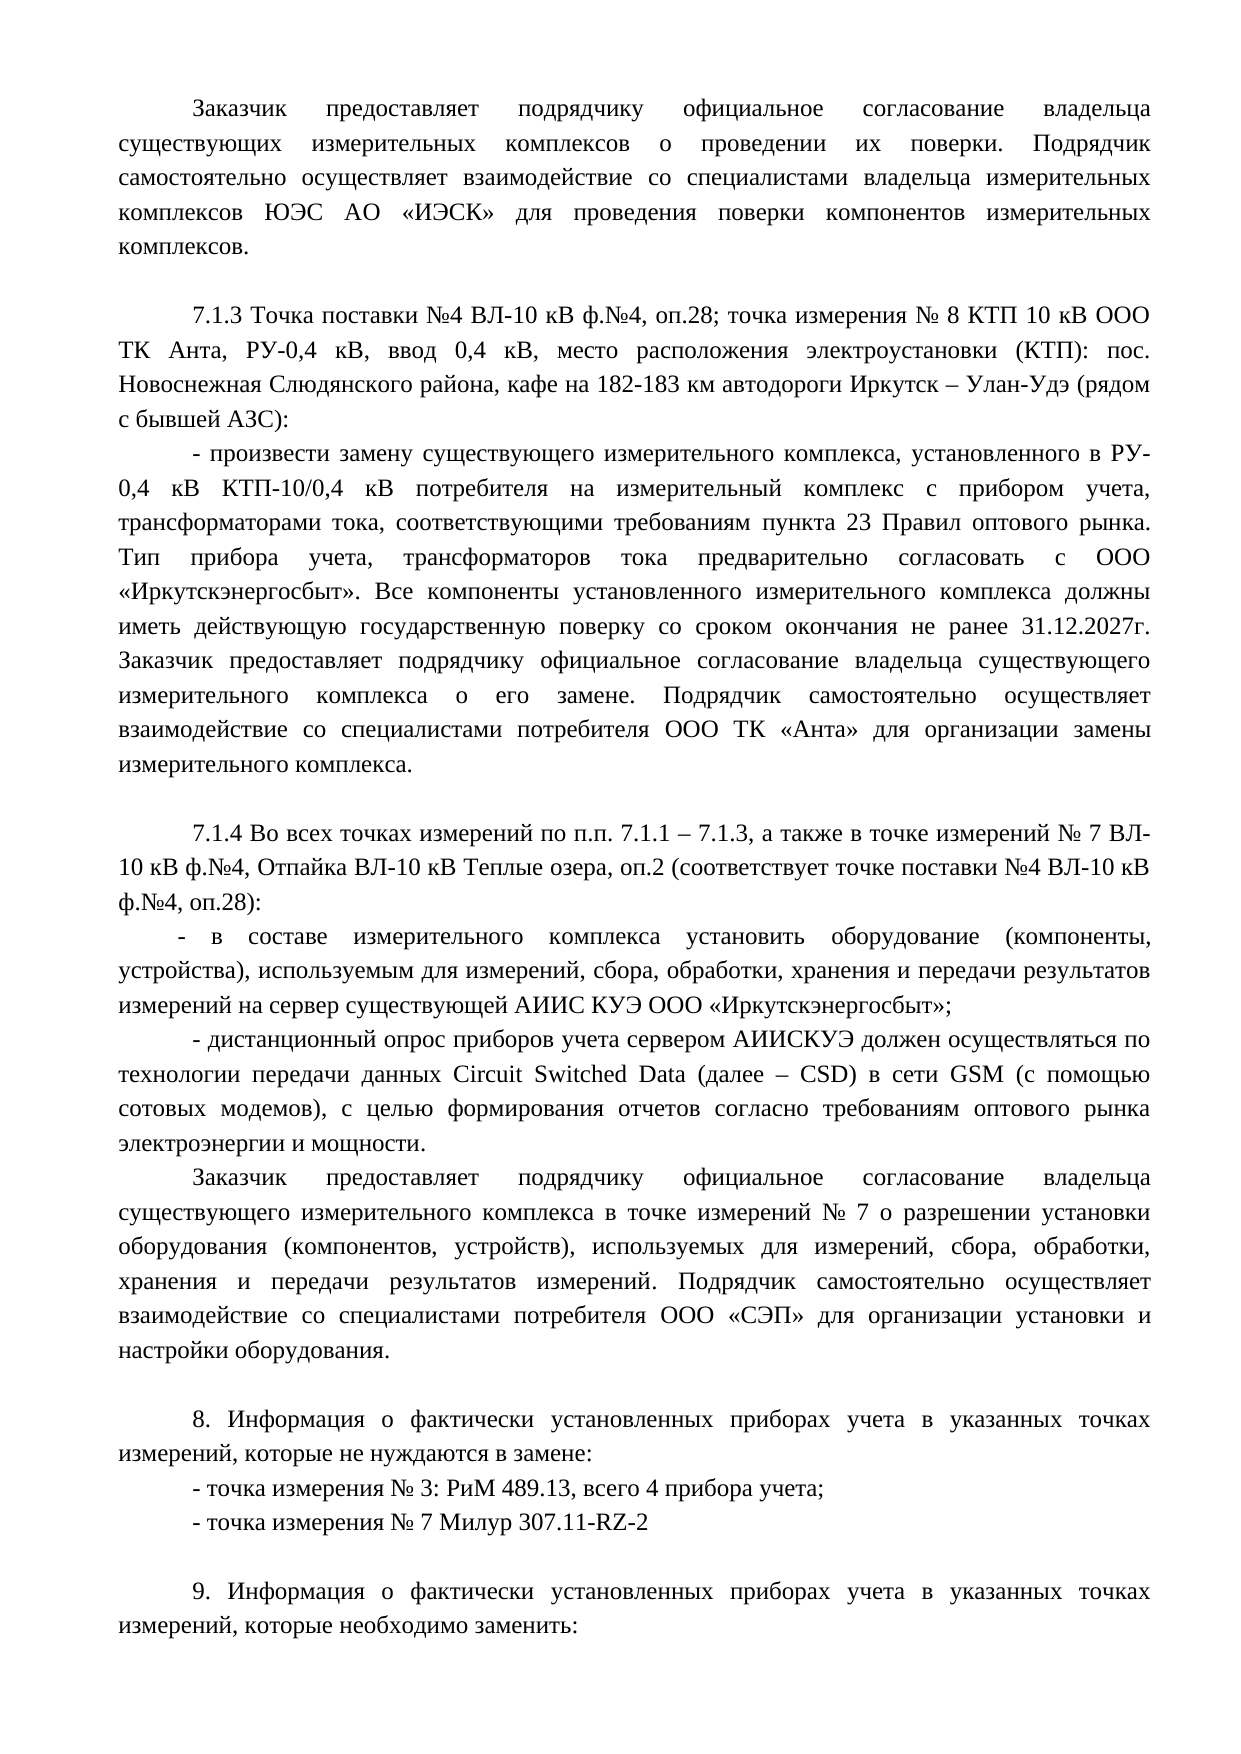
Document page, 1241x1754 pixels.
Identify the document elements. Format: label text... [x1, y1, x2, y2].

text 7.1.4 Во всех точках измерений по п.п. 7.1.1 – 7.1.3, а также в точке измерений № 7 ВЛ-10 кВ ф.№4, Отпайка ВЛ-10 кВ Теплые озера, оп.2 (соответствует точке поставки №4 ВЛ-10 кВ ф.№4, оп.28): [118, 818, 1152, 915]
text - точка измерения № 3: РиМ 489.13, всего 4 прибора учета; [118, 1473, 1152, 1501]
text 7.1.3 Точка поставки №4 ВЛ-10 кВ ф.№4, оп.28; точка измерения № 8 КТП 10 кВ ООО ТК Анта, РУ-0,4 кВ, ввод 0,4 кВ, место расположения электроустановки (КТП): пос. Новоснежная Слюдянского района, кафе на 182-183 км автодороги Иркутск – Улан-Удэ (рядом с бывшей АЗС): [118, 300, 1152, 433]
text Заказчик предоставляет подрядчику официальное согласование владельца существующих измерительных комплексов о проведении их поверки. Подрядчик самостоятельно осуществляет взаимодействие со специалистами владельца измерительных комплексов ЮЭС АО «ИЭСК» для проведения поверки компонентов измерительных комплексов. [118, 93, 1152, 260]
text - дистанционный опрос приборов учета сервером АИИСКУЭ должен осуществляться по технологии передачи данных Circuit Switched Data (далее – CSD) в сети GSM (с помощью сотовых модемов), с целью формирования отчетов согласно требованиям оптового рынка электроэнергии и мощности. [118, 1024, 1152, 1157]
text - произвести замену существующего измерительного комплекса, установленного в РУ-0,4 кВ КТП-10/0,4 кВ потребителя на измерительный комплекс с прибором учета, трансформаторами тока, соответствующими требованиям пункта 23 Правил оптового рынка. Тип прибора учета, трансформаторов тока предварительно согласовать с ООО «Иркутскэнергосбыт». Все компоненты установленного измерительного комплекса должны иметь действующую государственную поверку со сроком окончания не ранее 31.12.2027г. Заказчик предоставляет подрядчику официальное согласование владельца существующего измерительного комплекса о его замене. Подрядчик самостоятельно осуществляет взаимодействие со специалистами потребителя ООО ТК «Анта» для организации замены измерительного комплекса. [118, 438, 1152, 777]
text 8. Информация о фактически установленных приборах учета в указанных точках измерений, которые не нуждаются в замене: [118, 1404, 1152, 1467]
text - точка измерения № 7 Милур 307.11-RZ-2 [118, 1507, 1152, 1536]
text Заказчик предоставляет подрядчику официальное согласование владельца существующего измерительного комплекса в точке измерений № 7 о разрешении установки оборудования (компонентов, устройств), используемых для измерений, сбора, обработки, хранения и передачи результатов измерений. Подрядчик самостоятельно осуществляет взаимодействие со специалистами потребителя ООО «СЭП» для организации установки и настройки оборудования. [118, 1162, 1152, 1363]
text 9. Информация о фактически установленных приборах учета в указанных точках измерений, которые необходимо заменить: [118, 1576, 1152, 1639]
text - в составе измерительного комплекса установить оборудование (компоненты, устройства), используемым для измерений, сбора, обработки, хранения и передачи результатов измерений на сервер существующей АИИС КУЭ ООО «Иркутскэнергосбыт»; [118, 921, 1152, 1019]
